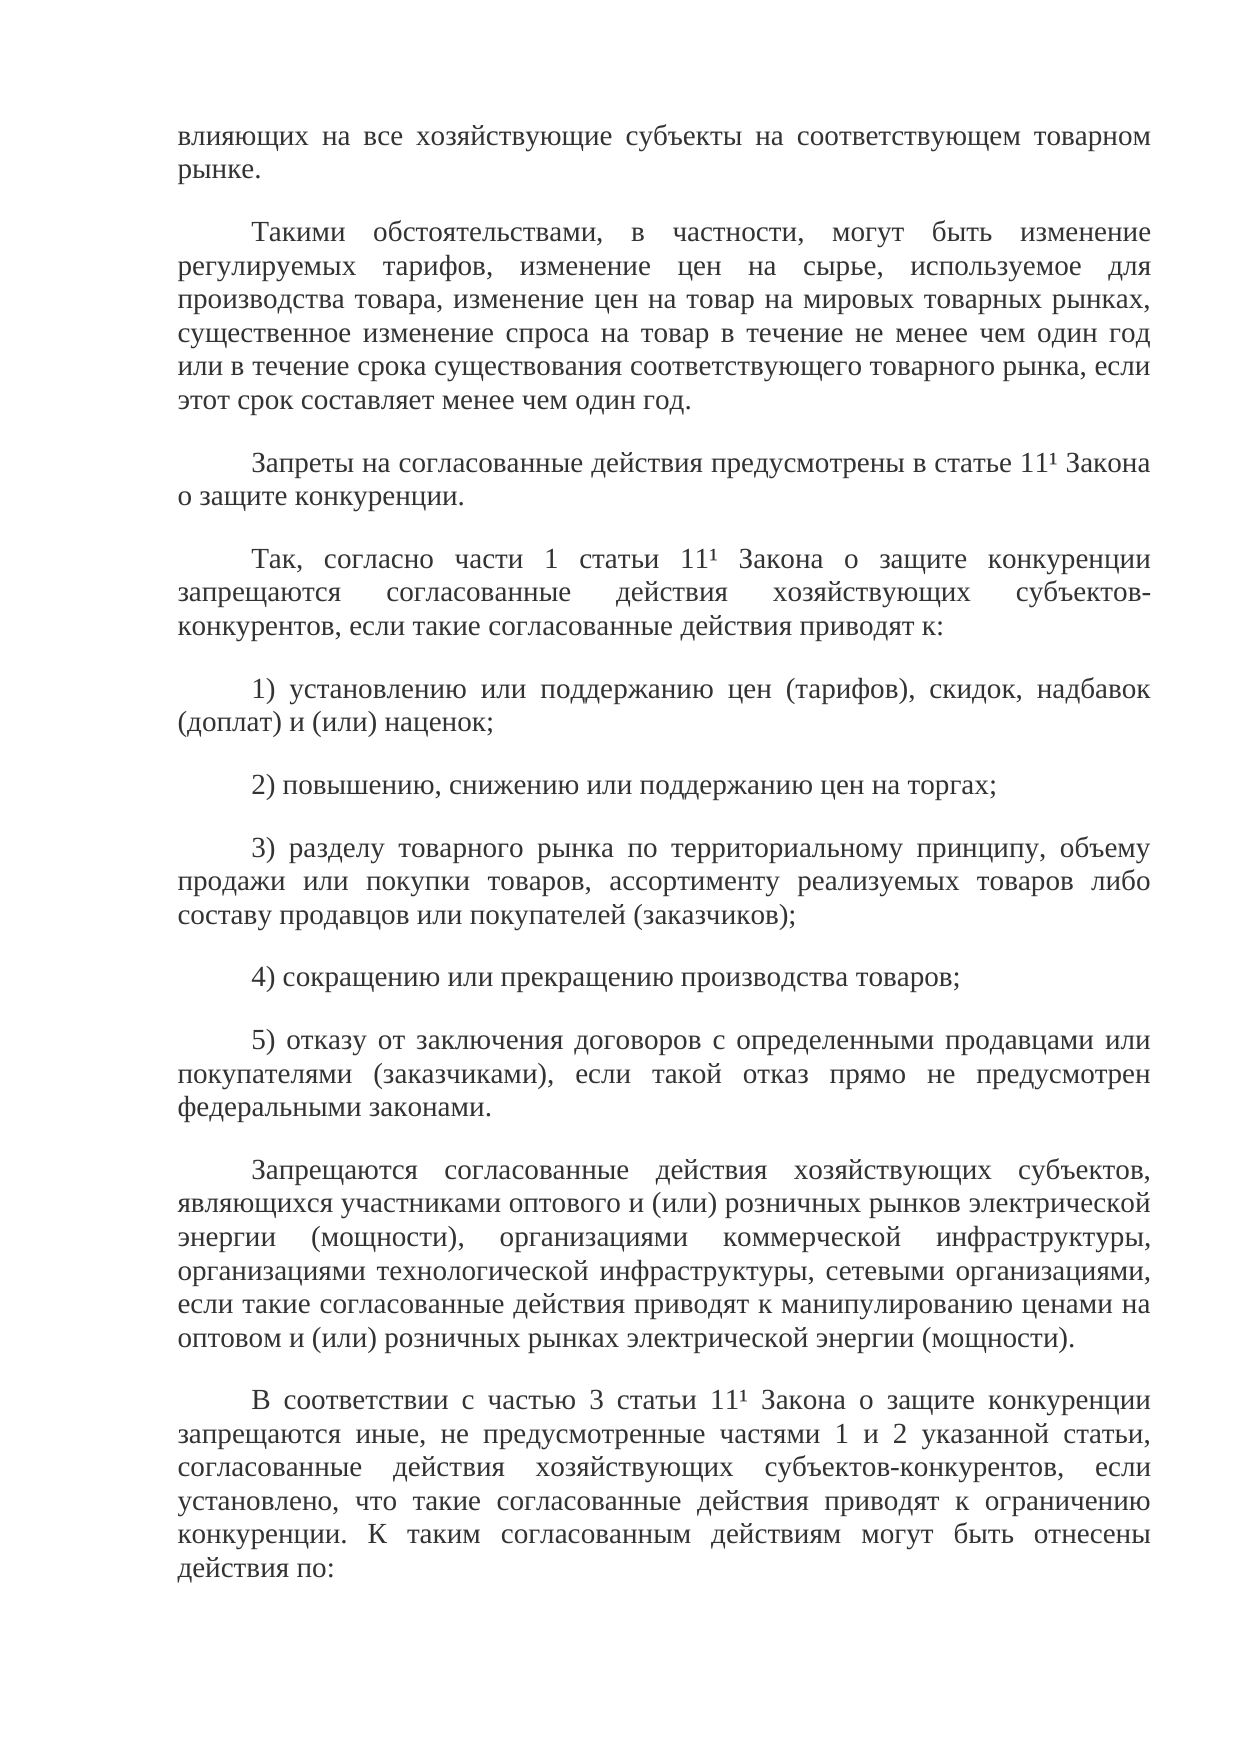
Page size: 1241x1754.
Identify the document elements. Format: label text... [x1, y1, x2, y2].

text 2) повышению, снижению или поддержанию цен на торгах; [177, 767, 1152, 801]
text Запреты на согласованные действия предусмотрены в статье 11¹ Закона о защите конкуренции. [177, 445, 1152, 512]
text 3) разделу товарного рынка по территориальному принципу, объему продажи или покупки товаров, ассортименту реализуемых товаров либо составу продавцов или покупателей (заказчиков); [177, 830, 1152, 930]
text Такими обстоятельствами, в частности, могут быть изменение регулируемых тарифов, изменение цен на сырье, используемое для производства товара, изменение цен на товар на мировых товарных рынках, существенное изменение спроса на товар в течение не менее чем один год или в течение срока существования соответствующего товарного рынка, если этот срок составляет менее чем один год. [177, 214, 1152, 416]
text 1) установлению или поддержанию цен (тарифов), скидок, надбавок (доплат) и (или) наценок; [177, 671, 1152, 738]
text 5) отказу от заключения договоров с определенными продавцами или покупателями (заказчиками), если такой отказ прямо не предусмотрен федеральными законами. [177, 1022, 1152, 1123]
text Запрещаются согласованные действия хозяйствующих субъектов, являющихся участниками оптового и (или) розничных рынков электрической энергии (мощности), организациями коммерческой инфраструктуры, организациями технологической инфраструктуры, сетевыми организациями, если такие согласованные действия приводят к манипулированию ценами на оптовом и (или) розничных рынках электрической энергии (мощности). [177, 1152, 1152, 1353]
text В соответствии с частью 3 статьи 11¹ Закона о защите конкуренции запрещаются иные, не предусмотренные частями 1 и 2 указанной статьи, согласованные действия хозяйствующих субъектов-конкурентов, если установлено, что такие согласованные действия приводят к ограничению конкуренции. К таким согласованным действиям могут быть отнесены действия по: [177, 1382, 1152, 1584]
text Так, согласно части 1 статьи 11¹ Закона о защите конкуренции запрещаются согласованные действия хозяйствующих субъектов-конкурентов, если такие согласованные действия приводят к: [177, 541, 1152, 642]
text 4) сокращению или прекращению производства товаров; [177, 959, 1152, 993]
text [177, 118, 1152, 185]
